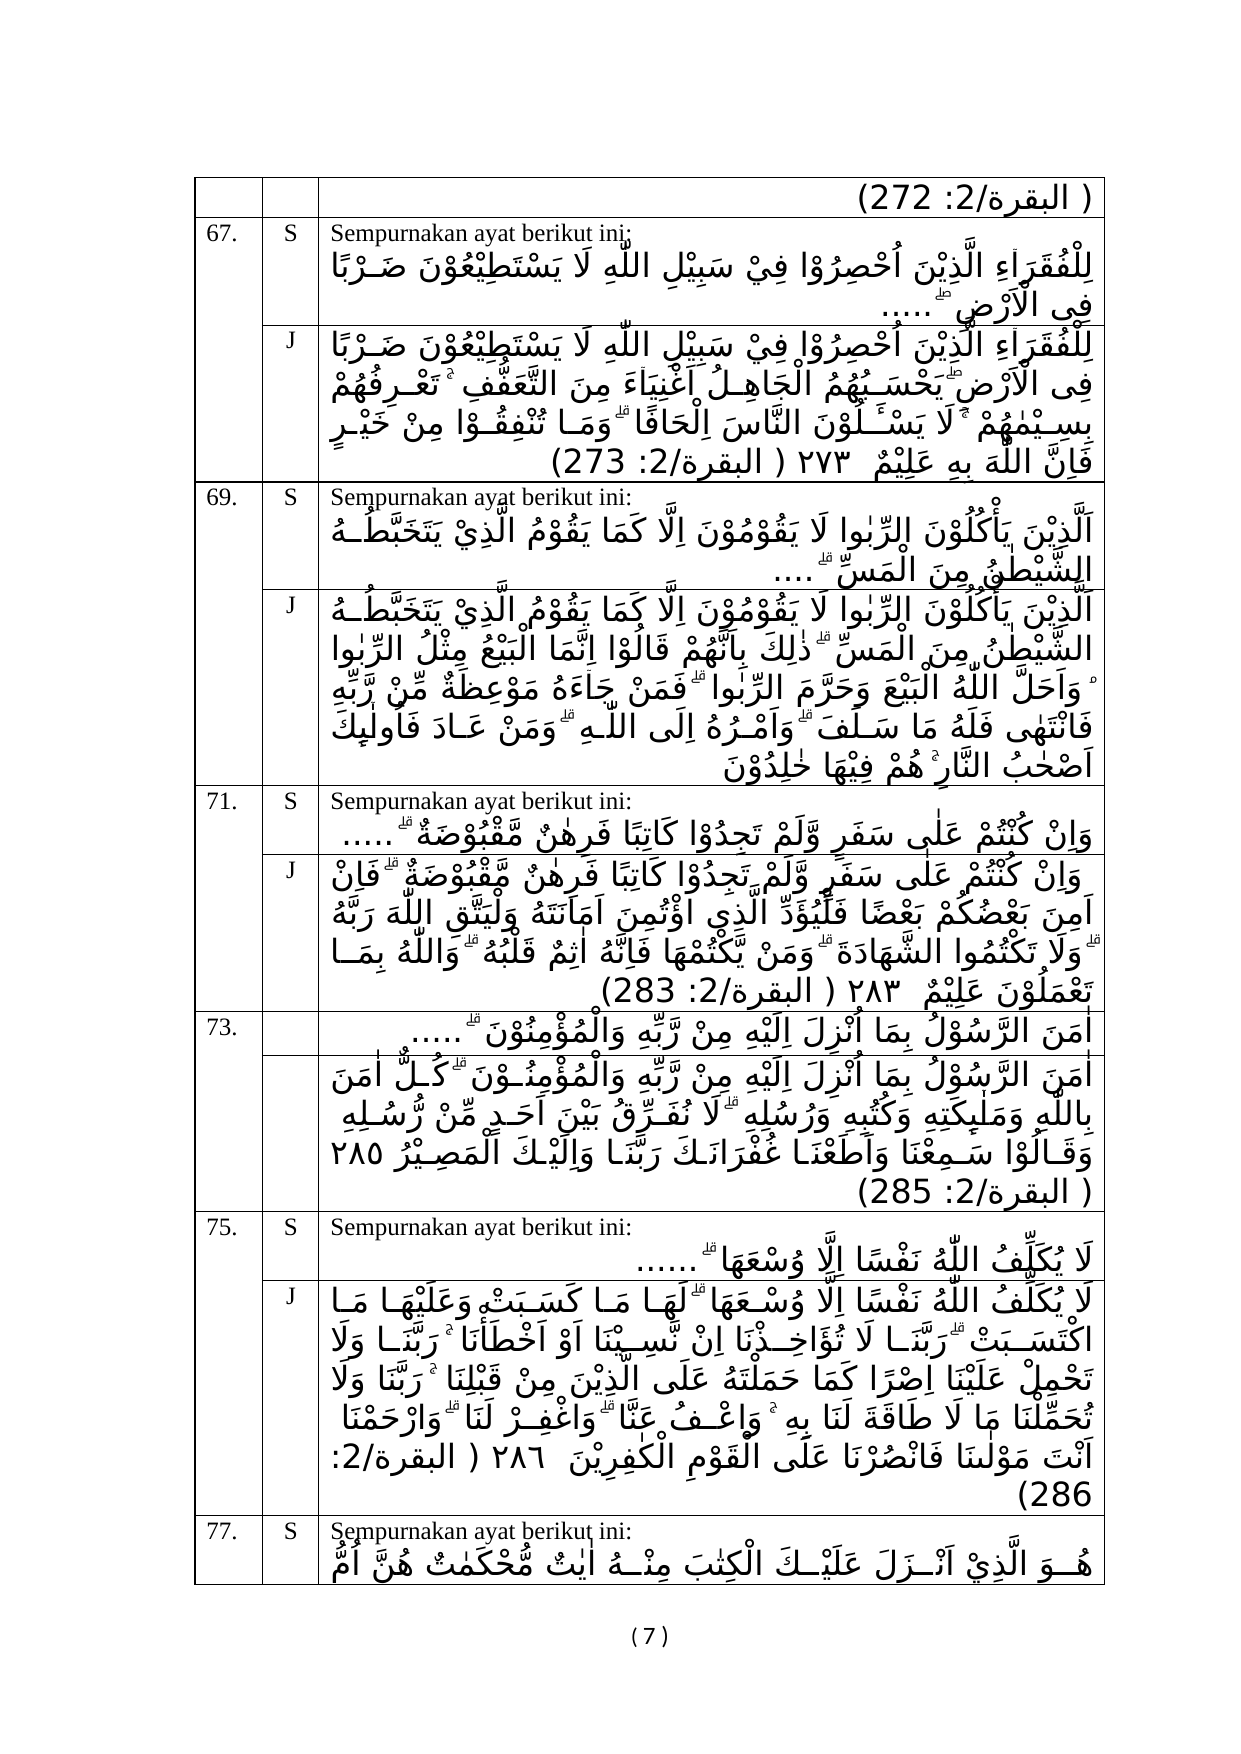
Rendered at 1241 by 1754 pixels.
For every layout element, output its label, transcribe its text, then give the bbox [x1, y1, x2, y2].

table_cell S [263, 483, 318, 589]
table_cell اٰمَنَ الرَّسُوْلُ بِمَا اُنْزِلَ اِلَيْهِ مِنْ رَّبِّهِ وَالْمُؤْمِنُوْنَ ۗ ..... [319, 1012, 1104, 1055]
table_cell J [263, 855, 318, 1011]
table_cell [196, 1212, 262, 1515]
table_cell Sempurnakan ayat berikut ini: لِلْفُقَرَاۤءِ الَّذِيْنَ اُحْصِرُوْا فِيْ سَبِيْلِ اللّٰهِ لَا يَسْتَطِيْعُوْنَ ضَرْبًا فِى الْاَرْضِ ۖ ..... [319, 218, 1104, 324]
table_cell [196, 483, 262, 785]
table_cell اَلَّذِيْنَ يَأْكُلُوْنَ الرِّبٰوا لَا يَقُوْمُوْنَ اِلَّا كَمَا يَقُوْمُ الَّذِيْ يَتَخَبَّطُهُ الشَّيْطٰنُ مِنَ الْمَسِّ ۗ ذٰلِكَ بِاَنَّهُمْ قَالُوْا اِنَّمَا الْبَيْعُ مِثْلُ الرِّبٰوا ۘ وَاَحَلَّ اللّٰهُ الْبَيْعَ وَحَرَّمَ الرِّبٰوا ۗ فَمَنْ جَاۤءَهُ مَوْعِظَةٌ مِّنْ رَّبِّهِ فَانْتَهٰى فَلَهُ مَا سَلَفَ ۗ وَاَمْرُهُ اِلَى اللّٰهِ ۗ وَمَنْ عَادَ فَاُولٰۤىِٕكَ اَصْحٰبُ النَّارِۚ هُمْ فِيْهَا خٰلِدُوْنَ [319, 590, 1104, 785]
table_cell [263, 1012, 318, 1055]
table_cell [319, 1516, 1104, 1583]
table_cell [196, 1012, 262, 1211]
table_cell Sempurnakan ayat berikut ini: اَلَّذِيْنَ يَأْكُلُوْنَ الرِّبٰوا لَا يَقُوْمُوْنَ اِلَّا كَمَا يَقُوْمُ الَّذِيْ يَتَخَبَّطُهُ الشَّيْطٰنُ مِنَ الْمَسِّ ۗ .... [319, 483, 1104, 589]
table_cell S [263, 218, 318, 324]
table_cell لِلْفُقَرَاۤءِ الَّذِيْنَ اُحْصِرُوْا فِيْ سَبِيْلِ اللّٰهِ لَا يَسْتَطِيْعُوْنَ ضَرْبًا فِى الْاَرْضِۖ يَحْسَبُهُمُ الْجَاهِلُ اَغْنِيَاۤءَ مِنَ التَّعَفُّفِ ۚ تَعْرِفُهُمْ بِسِيْمٰهُمْ ۚ لَا يَسْـَٔلُوْنَ النَّاسَ اِلْحَافًا ۗ وَمَا تُنْفِقُوْا مِنْ خَيْرٍ فَاِنَّ اللّٰهَ بِهِ عَلِيْمٌ ٢٧٣ ( البقرة/2: 273) [319, 326, 1104, 481]
table_cell S [263, 1212, 318, 1280]
table_cell S [263, 786, 318, 854]
table_cell J [263, 1281, 318, 1515]
table_cell [196, 786, 262, 1011]
table_cell J [263, 326, 318, 481]
table_cell Sempurnakan ayat berikut ini: وَاِنْ كُنْتُمْ عَلٰى سَفَرٍ وَّلَمْ تَجِدُوْا كَاتِبًا فَرِهٰنٌ مَّقْبُوْضَةٌ ۗ ..... [319, 786, 1104, 854]
table_cell [196, 218, 262, 481]
table_cell لَا يُكَلِّفُ اللّٰهُ نَفْسًا اِلَّا وُسْعَهَا ۗ لَهَا مَا كَسَبَتْ وَعَلَيْهَا مَا اكْتَسَبَتْ ۗ رَبَّنَا لَا تُؤَاخِذْنَا اِنْ نَّسِيْنَا اَوْ اَخْطَأْنَا ۚ رَبَّنَا وَلَا تَحْمِلْ عَلَيْنَا اِصْرًا كَمَا حَمَلْتَهُ عَلَى الَّذِيْنَ مِنْ قَبْلِنَا ۚ رَبَّنَا وَلَا تُحَمِّلْنَا مَا لَا طَاقَةَ لَنَا بِهِ ۚ وَاعْفُ عَنَّا ۗ وَاغْفِرْ لَنَا ۗ وَارْحَمْنَا ۗ اَنْتَ مَوْلٰىنَا فَانْصُرْنَا عَلَى الْقَوْمِ الْكٰفِرِيْنَ ٢٨٦ ( البقرة/2: 286) [319, 1281, 1104, 1515]
table_cell J [263, 178, 318, 217]
table_cell اٰمَنَ الرَّسُوْلُ بِمَا اُنْزِلَ اِلَيْهِ مِنْ رَّبِّهِ وَالْمُؤْمِنُوْنَ ۗ كُلٌّ اٰمَنَ بِاللّٰهِ وَمَلٰۤىِٕكَتِهِ وَكُتُبِهِ وَرُسُلِهِ ۗ لَا نُفَرِّقُ بَيْنَ اَحَدٍ مِّنْ رُّسُلِهِ ۗ وَقَالُوْا سَمِعْنَا وَاَطَعْنَا غُفْرَانَكَ رَبَّنَا وَاِلَيْكَ الْمَصِيْرُ ٢٨٥ ( البقرة/2: 285) [319, 1056, 1104, 1211]
table_cell J [263, 590, 318, 785]
table_cell [263, 1056, 318, 1211]
table_cell [196, 1516, 262, 1583]
table_cell وَاِنْ كُنْتُمْ عَلٰى سَفَرٍ وَّلَمْ تَجِدُوْا كَاتِبًا فَرِهٰنٌ مَّقْبُوْضَةٌ ۗ فَاِنْ اَمِنَ بَعْضُكُمْ بَعْضًا فَلْيُؤَدِّ الَّذِى اؤْتُمِنَ اَمَانَتَهُ وَلْيَتَّقِ اللّٰهَ رَبَّهُ ۗ وَلَا تَكْتُمُوا الشَّهَادَةَ ۗ وَمَنْ يَّكْتُمْهَا فَاِنَّهُ اٰثِمٌ قَلْبُهُ ۗ وَاللّٰهُ بِمَا تَعْمَلُوْنَ عَلِيْمٌ ٢٨٣ ( البقرة/2: 283) [319, 855, 1104, 1011]
table_cell S [263, 1516, 318, 1583]
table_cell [319, 178, 1104, 217]
table_cell Sempurnakan ayat berikut ini: لَا يُكَلِّفُ اللّٰهُ نَفْسًا اِلَّا وُسْعَهَا ۗ ...... [319, 1212, 1104, 1280]
